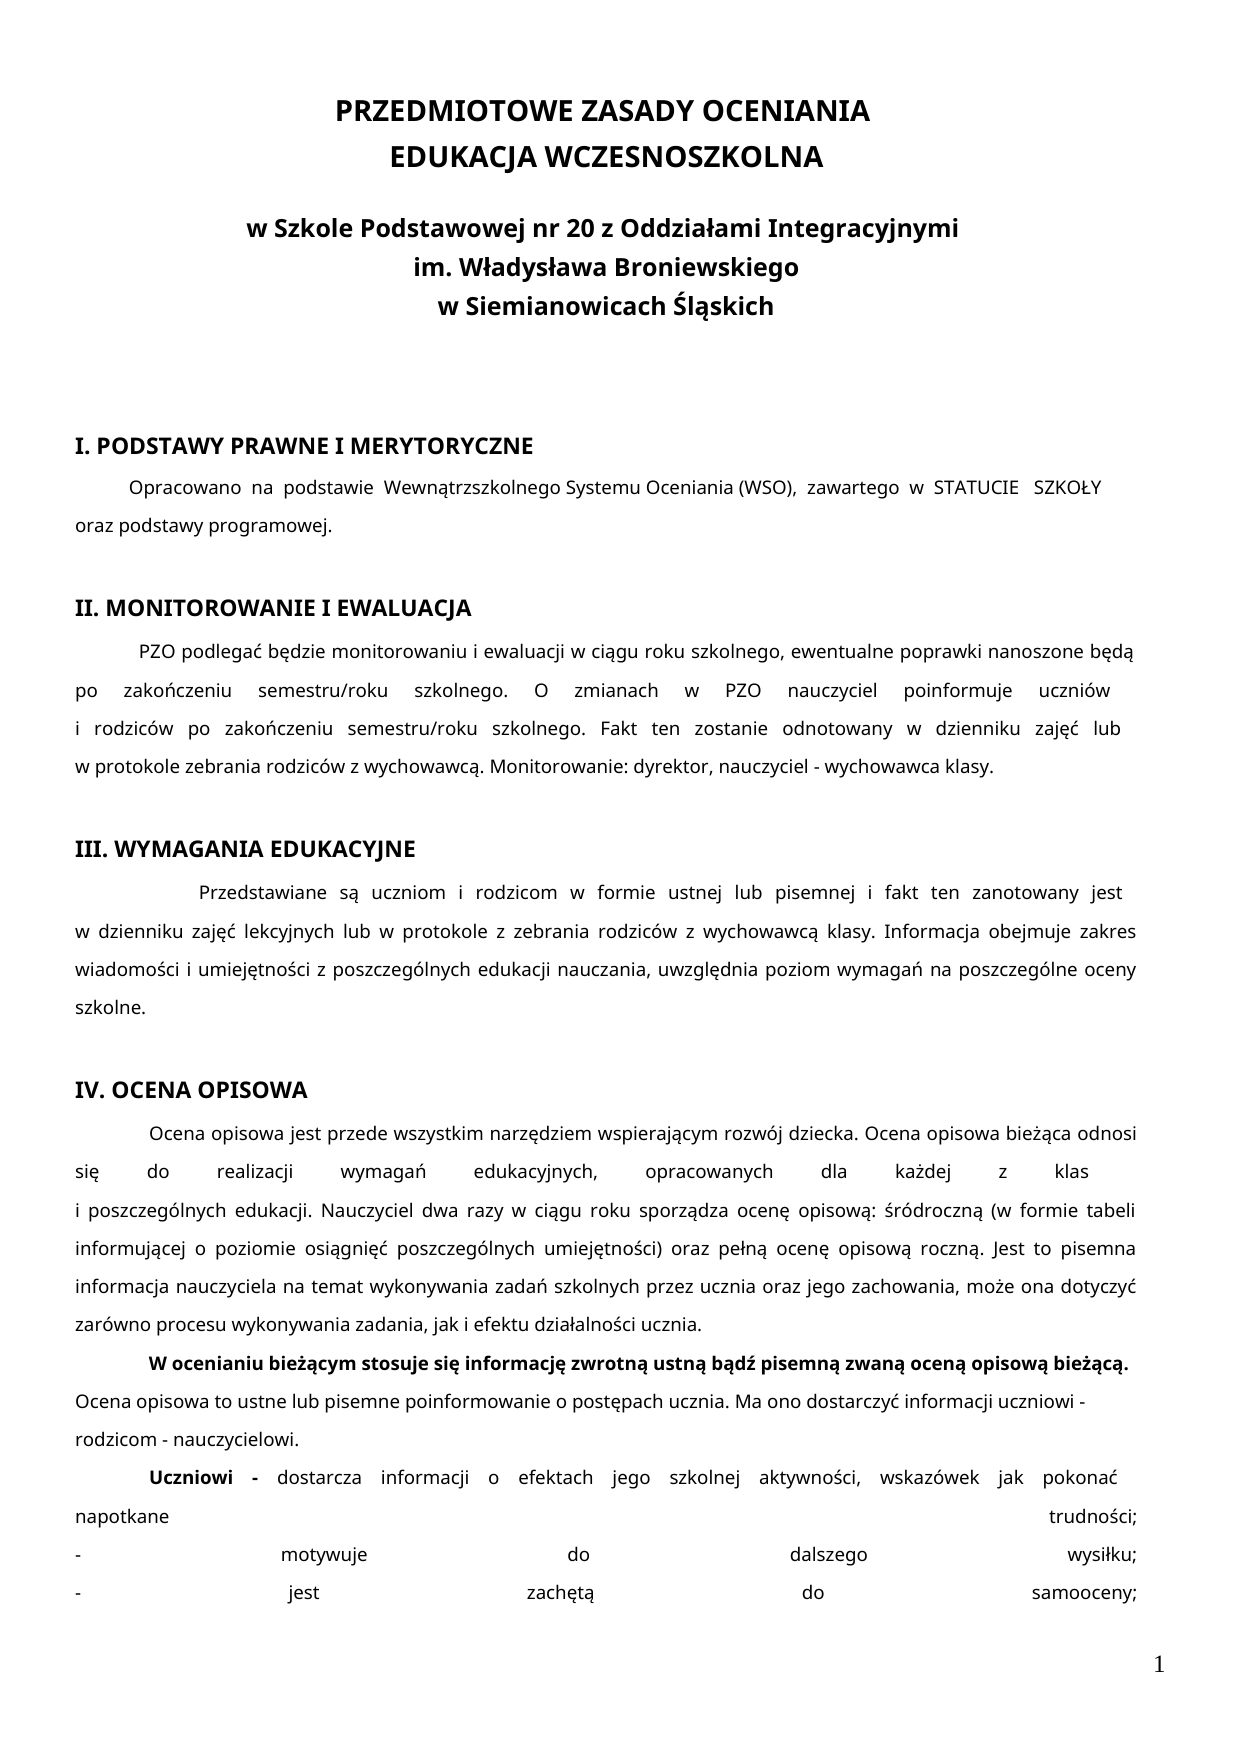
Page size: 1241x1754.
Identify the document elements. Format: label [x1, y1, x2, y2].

table_header [59, 75, 1153, 1621]
